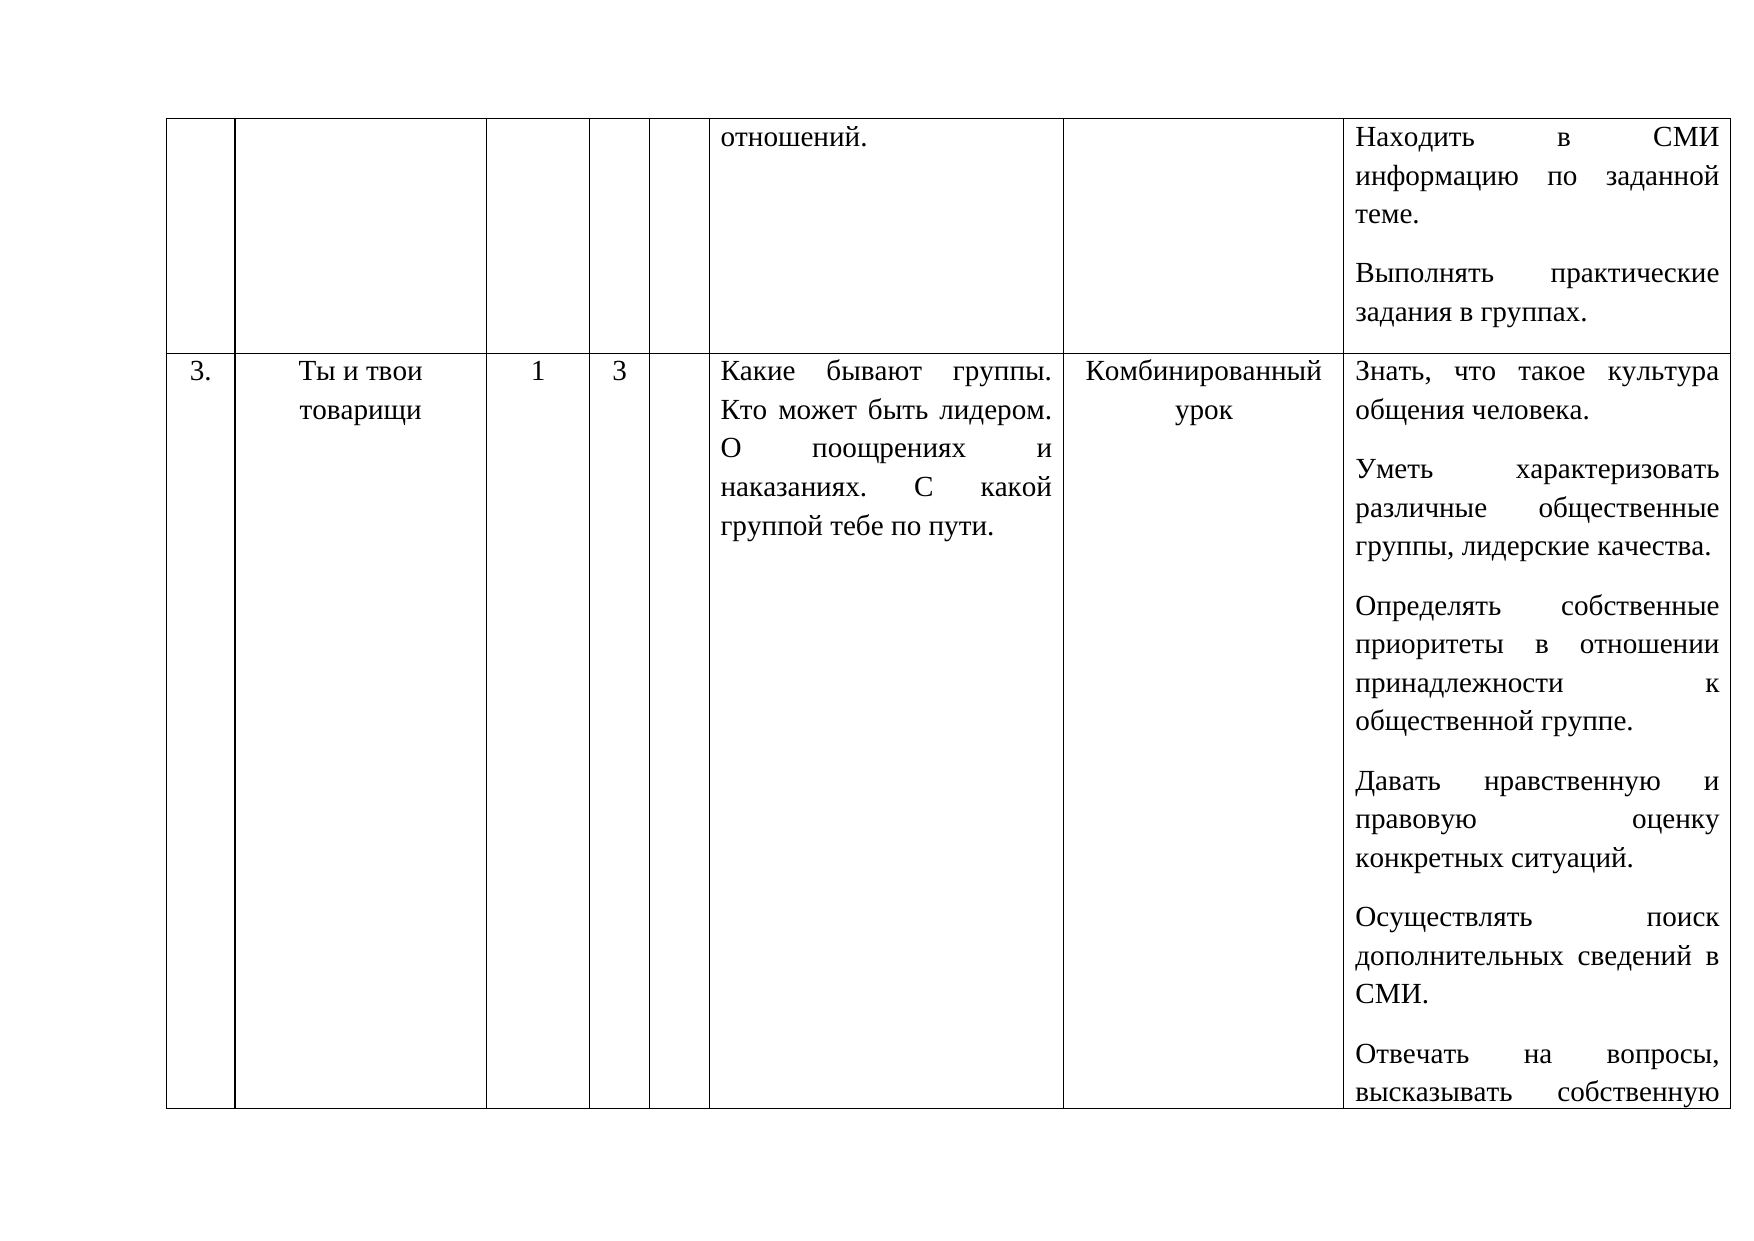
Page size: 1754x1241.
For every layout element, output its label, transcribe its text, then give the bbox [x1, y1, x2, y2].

table_cell 3 [590, 354, 649, 1108]
table_cell [650, 354, 709, 1108]
table_cell Ты и твои товарищи [236, 354, 486, 1108]
table_cell [650, 119, 709, 352]
table_cell 2 [590, 119, 649, 352]
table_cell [1344, 354, 1730, 1108]
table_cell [710, 354, 1063, 1108]
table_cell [236, 119, 486, 352]
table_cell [1344, 119, 1730, 352]
table_cell 3. [167, 354, 234, 1108]
table_cell 1 [487, 119, 589, 352]
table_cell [710, 119, 1063, 352]
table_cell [1064, 354, 1343, 1108]
table_cell 1 [487, 354, 589, 1108]
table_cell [1064, 119, 1343, 352]
table_cell 2. [167, 119, 234, 352]
